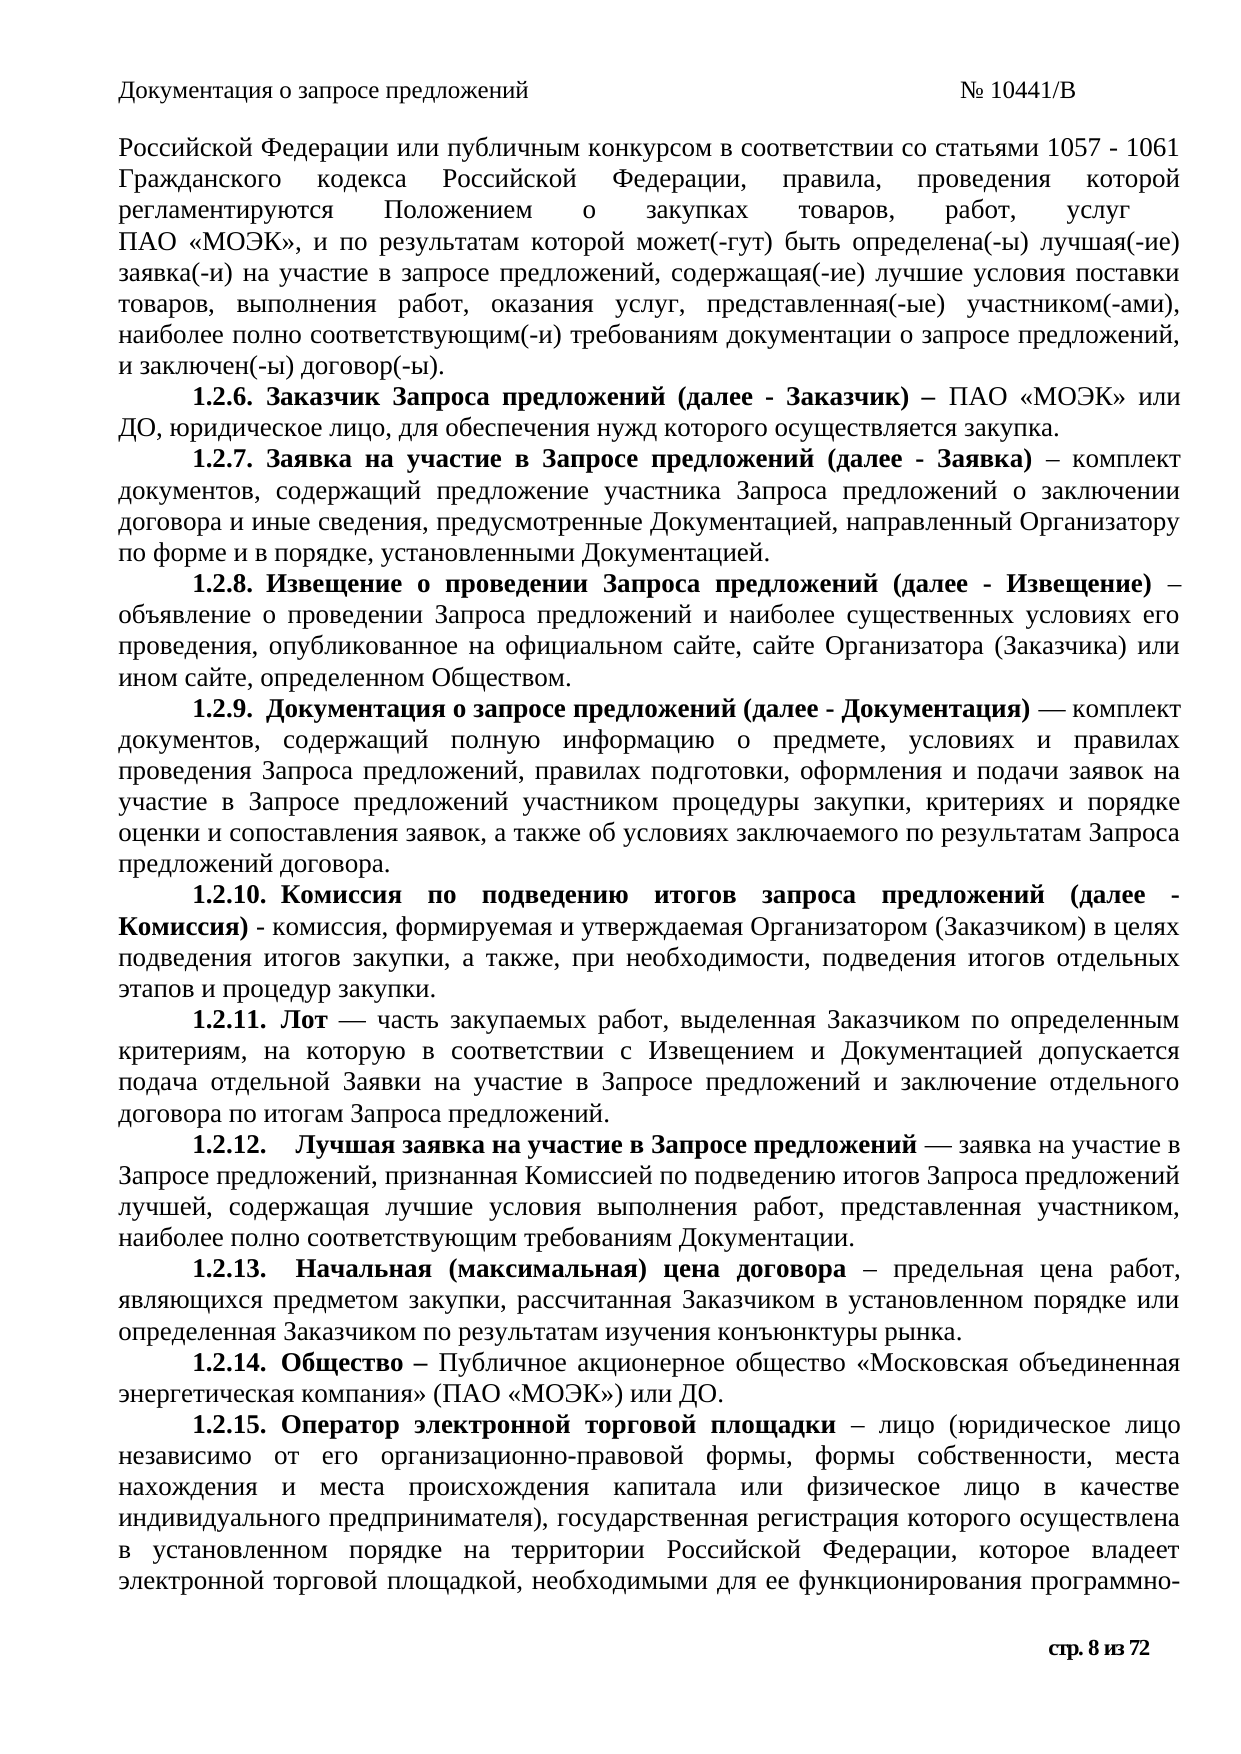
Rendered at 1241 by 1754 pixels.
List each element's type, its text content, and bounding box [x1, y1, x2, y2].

list Комиссия по подведению итогов запроса предложений (далее -Комиссия) - комиссия, формируемая и утверждаемая Организатором (Заказчиком) в целях подведения итогов закупки, а также, при необходимости, подведения итогов отдельных этапов и процедур закупки. [118, 879, 1181, 1003]
list Извещение о проведении Запроса предложений (далее - Извещение) – объявление о проведении Запроса предложений и наиболее существенных условиях его проведения, опубликованное на официальном сайте, сайте Организатора (Заказчика) или ином сайте, определенном Обществом. [118, 567, 1181, 692]
list Заявка на участие в Запросе предложений (далее - Заявка) – комплект документов, содержащий предложение участника Запроса предложений о заключении договора и иные сведения, предусмотренные Документацией, направленный Организатору по форме и в порядке, установленными Документацией. [118, 443, 1181, 567]
list Общество – Публичное акционерное общество «Московская объединенная энергетическая компания» (ПАО «МОЭК») или ДО. [118, 1346, 1181, 1408]
list Заказчик Запроса предложений (далее - Заказчик) – ПАО «МОЭК» или ДО, юридическое лицо, для обеспечения нужд которого осуществляется закупка. [118, 380, 1181, 443]
list Лот — часть закупаемых работ, выделенная Заказчиком по определенным критериям, на которую в соответствии с Извещением и Документацией допускается подача отдельной Заявки на участие в Запросе предложений и заключение отдельного договора по итогам Запроса предложений. [118, 1003, 1181, 1128]
list Начальная (максимальная) цена договора – предельная цена работ, являющихся предметом закупки, рассчитанная Заказчиком в установленном порядке или определенная Заказчиком по результатам изучения конъюнктуры рынка. [118, 1252, 1181, 1346]
list Лучшая заявка на участие в Запросе предложений — заявка на участие в Запросе предложений, признанная Комиссией по подведению итогов Запроса предложений лучшей, содержащая лучшие условия выполнения работ, представленная участником, наиболее полно соответствующим требованиям Документации. [118, 1128, 1181, 1252]
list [118, 1408, 1181, 1595]
list Документация о запросе предложений (далее - Документация) — комплект документов, содержащий полную информацию о предмете, условиях и правилах проведения Запроса предложений, правилах подготовки, оформления и подачи заявок на участие в Запросе предложений участником процедуры закупки, критериях и порядке оценки и сопоставления заявок, а также об условиях заключаемого по результатам Запроса предложений договора. [118, 692, 1181, 879]
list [118, 131, 1181, 380]
